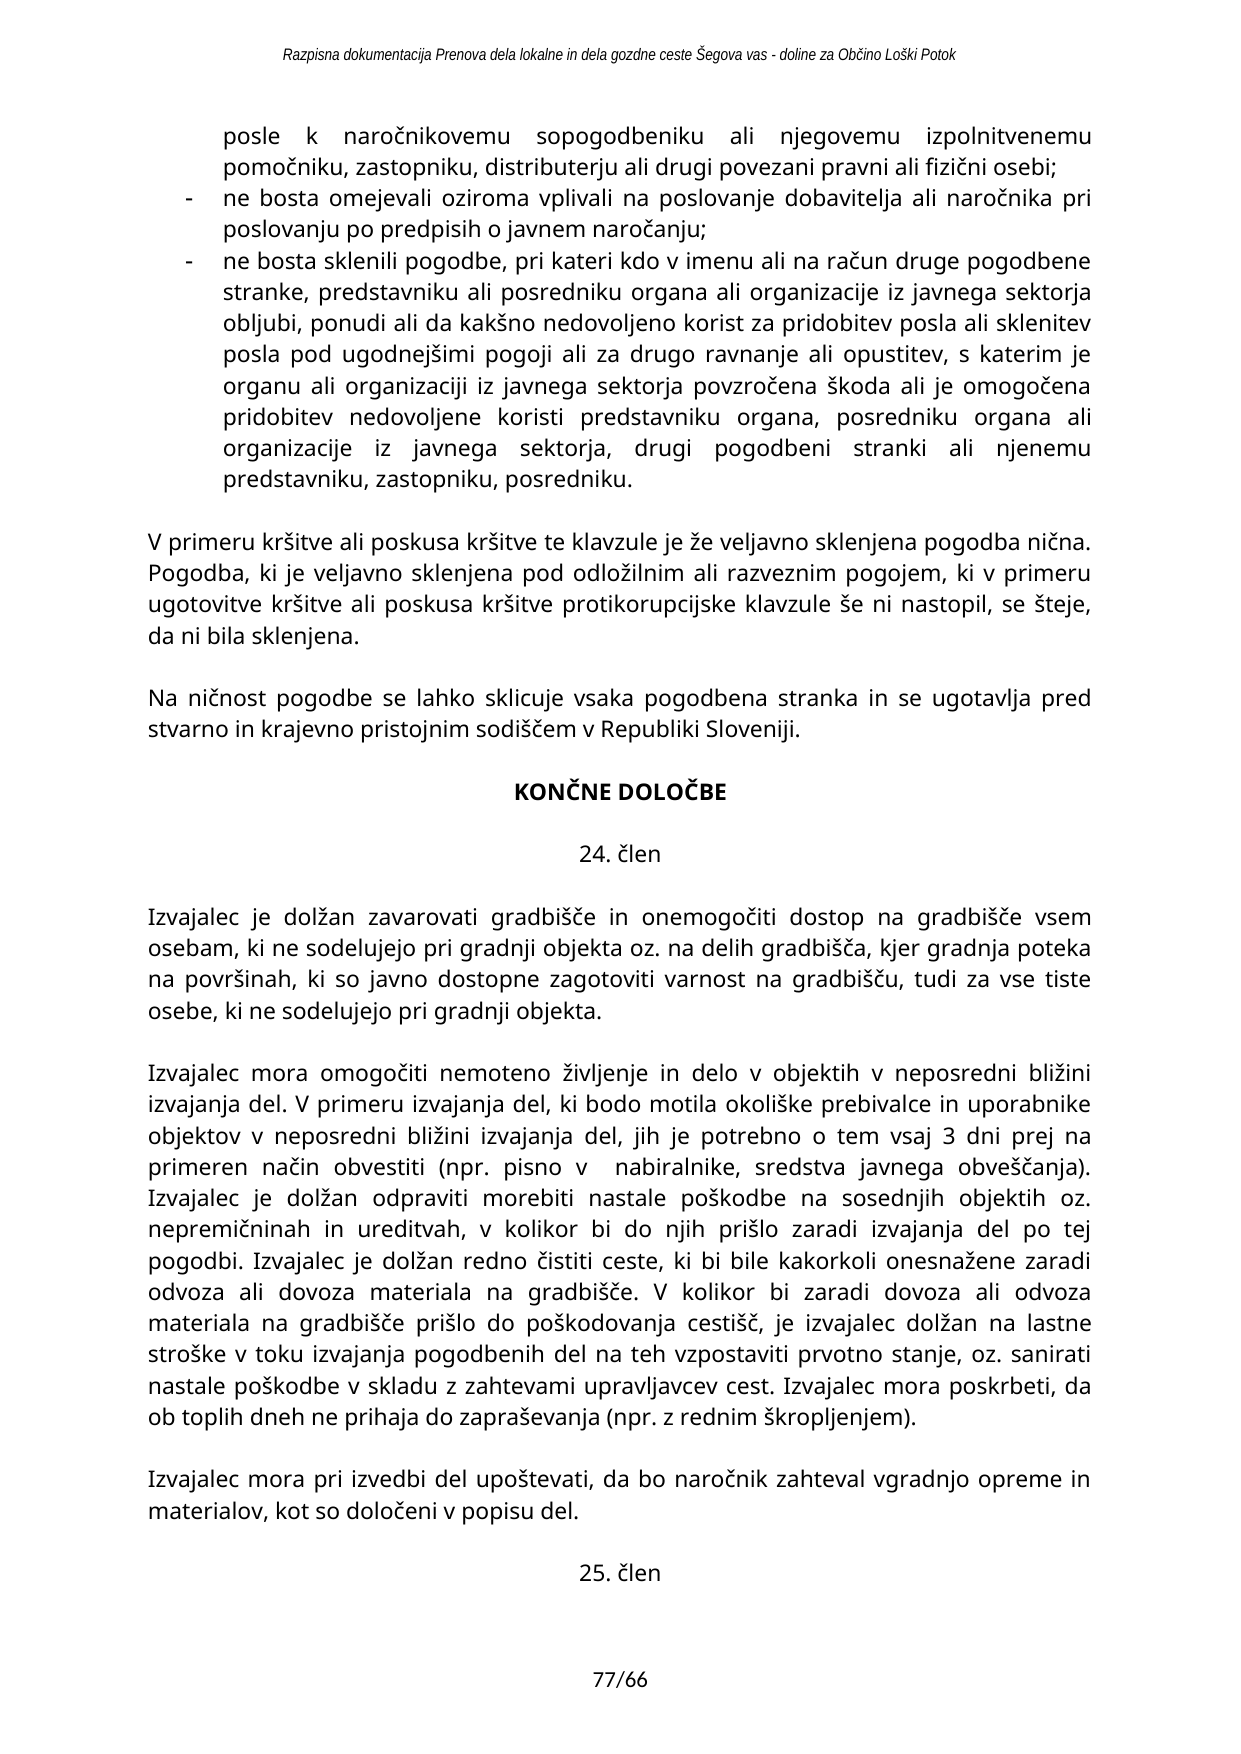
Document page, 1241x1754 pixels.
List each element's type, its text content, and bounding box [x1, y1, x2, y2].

text Izvajalec mora omogočiti nemoteno življenje in delo v objektih v neposredni bližini izvajanja del. V primeru izvajanja del, ki bodo motila okoliške prebivalce in uporabnike objektov v neposredni bližini izvajanja del, jih je potrebno o tem vsaj 3 dni prej na primeren način obvestiti (npr. pisno v nabiralnike, sredstva javnega obveščanja). Izvajalec je dolžan odpraviti morebiti nastale poškodbe na sosednjih objektih oz. nepremičninah in ureditvah, v kolikor bi do njih prišlo zaradi izvajanja del po tej pogodbi. Izvajalec je dolžan redno čistiti ceste, ki bi bile kakorkoli onesnažene zaradi odvoza ali dovoza materiala na gradbišče. V kolikor bi zaradi dovoza ali odvoza materiala na gradbišče prišlo do poškodovanja cestišč, je izvajalec dolžan na lastne stroške v toku izvajanja pogodbenih del na teh vzpostaviti prvotno stanje, oz. sanirati nastale poškodbe v skladu z zahtevami upravljavcev cest. Izvajalec mora poskrbeti, da ob toplih dneh ne prihaja do zapraševanja (npr. z rednim škropljenjem). [148, 1057, 1093, 1432]
text 25. člen [148, 1557, 1093, 1588]
text V primeru kršitve ali poskusa kršitve te klavzule je že veljavno sklenjena pogodba nična. Pogodba, ki je veljavno sklenjena pod odložilnim ali razveznim pogojem, ki v primeru ugotovitve kršitve ali poskusa kršitve protikorupcijske klavzule še ni nastopil, se šteje, da ni bila sklenjena. [148, 526, 1093, 651]
text Na ničnost pogodbe se lahko sklicuje vsaka pogodbena stranka in se ugotavlja pred stvarno in krajevno pristojnim sodiščem v Republiki Sloveniji. [148, 682, 1093, 744]
list ne bosta omejevali oziroma vplivali na poslovanje dobavitelja ali naročnika pri poslovanju po predpisih o javnem naročanju; [185, 182, 1093, 244]
list ne bosta sklenili pogodbe, pri kateri kdo v imenu ali na račun druge pogodbene stranke, predstavniku ali posredniku organa ali organizacije iz javnega sektorja obljubi, ponudi ali da kakšno nedovoljeno korist za pridobitev posla ali sklenitev posla pod ugodnejšimi pogoji ali za drugo ravnanje ali opustitev, s katerim je organu ali organizaciji iz javnega sektorja povzročena škoda ali je omogočena pridobitev nedovoljene koristi predstavniku organa, posredniku organa ali organizacije iz javnega sektorja, drugi pogodbeni stranki ali njenemu predstavniku, zastopniku, posredniku. [185, 244, 1093, 494]
text Izvajalec mora pri izvedbi del upoštevati, da bo naročnik zahteval vgradnjo opreme in materialov, kot so določeni v popisu del. [148, 1463, 1093, 1526]
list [185, 119, 1093, 182]
text KONČNE DOLOČBE [148, 776, 1093, 807]
text 24. člen [148, 838, 1093, 869]
text Izvajalec je dolžan zavarovati gradbišče in onemogočiti dostop na gradbišče vsem osebam, ki ne sodelujejo pri gradnji objekta oz. na delih gradbišča, kjer gradnja poteka na površinah, ki so javno dostopne zagotoviti varnost na gradbišču, tudi za vse tiste osebe, ki ne sodelujejo pri gradnji objekta. [148, 901, 1093, 1026]
